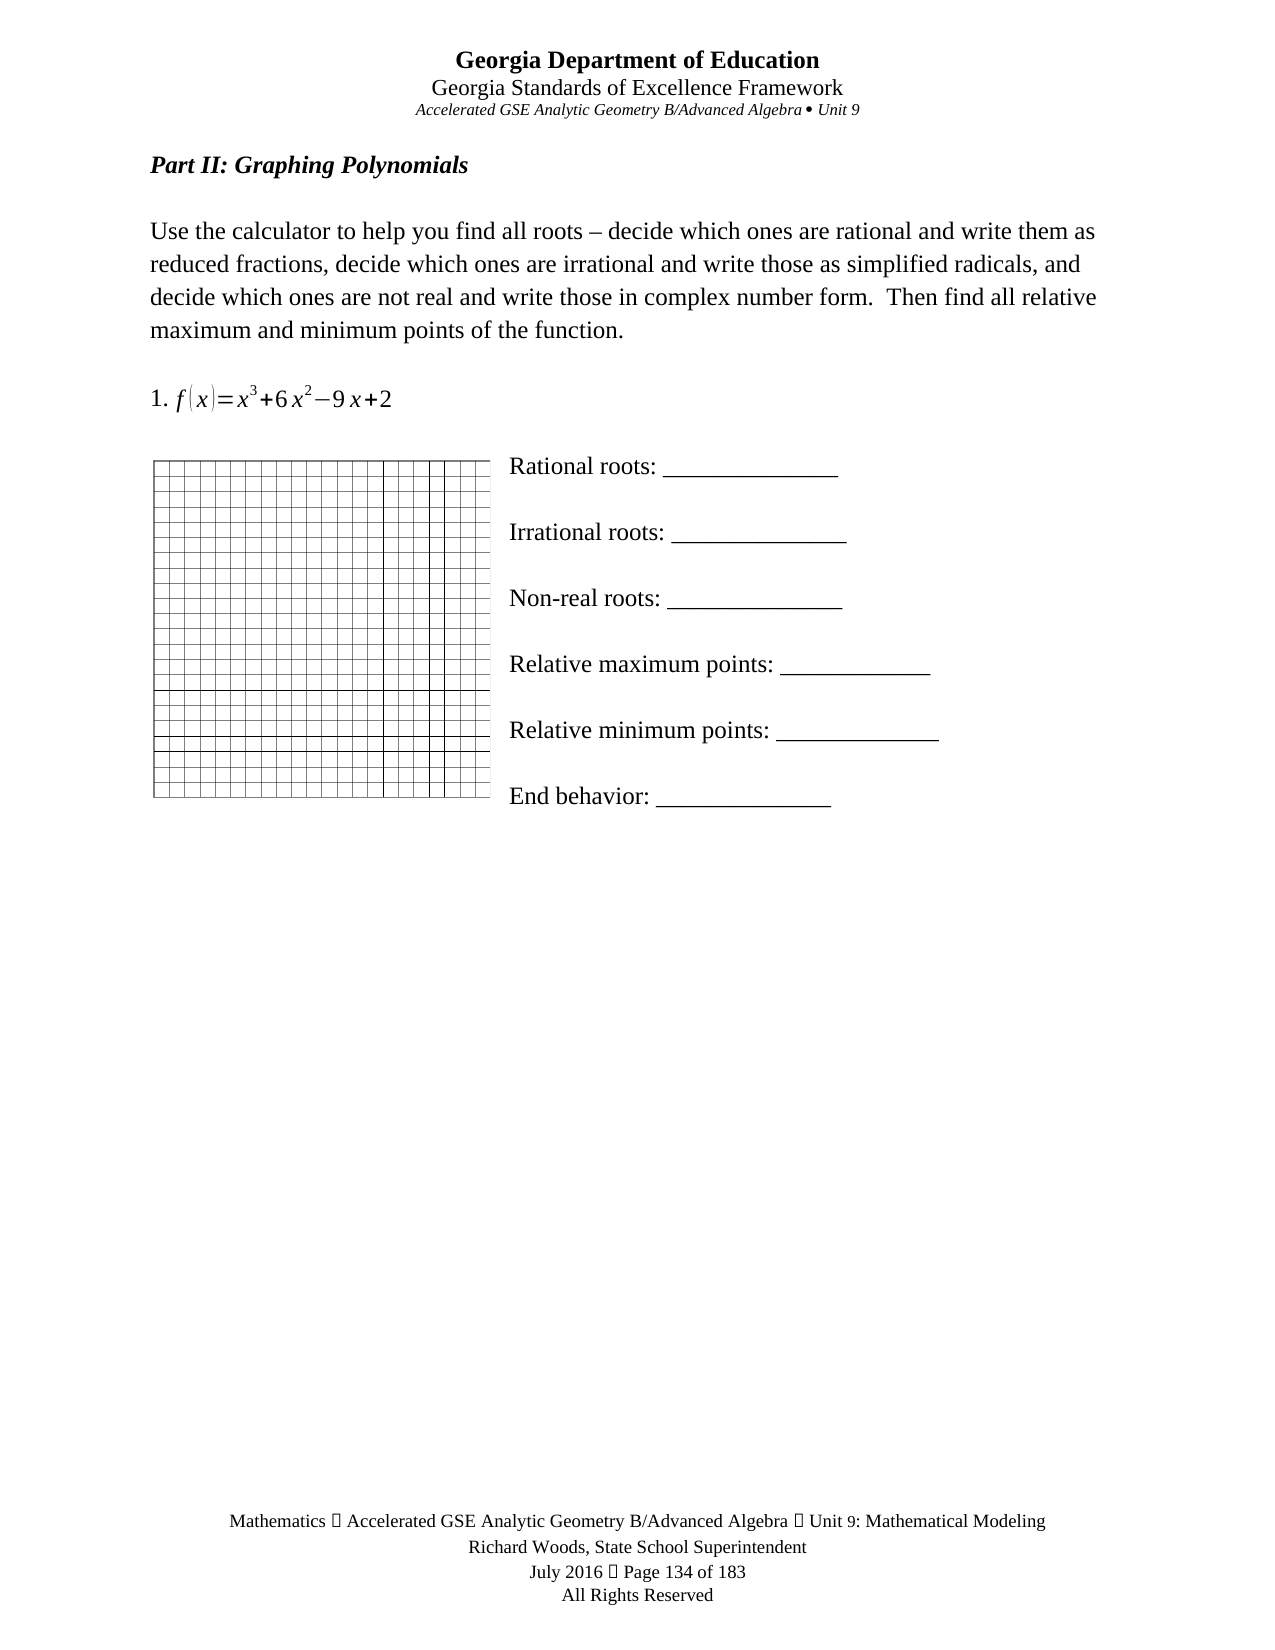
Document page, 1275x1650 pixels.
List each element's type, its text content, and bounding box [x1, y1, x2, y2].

text 1. [150, 381, 1125, 414]
text Part II: Graphing Polynomials [150, 150, 1125, 179]
text Relative minimum points: _____________ [490, 715, 1125, 744]
text Relative maximum points: ____________ [490, 649, 1125, 678]
text Rational roots: ______________ [150, 451, 1125, 480]
text End behavior: ______________ [150, 781, 1125, 810]
text Non-real roots: ______________ [490, 583, 1125, 612]
text Irrational roots: ______________ [490, 517, 1125, 546]
picture [153, 460, 490, 798]
text Use the calculator to help you find all roots – decide which ones are rational and write them as reduced fractions, decide which ones are irrational and write those as simplified radicals, and decide which ones are not real and write those in complex number form. Then find all relative maximum and minimum points of the function. [150, 216, 1125, 344]
